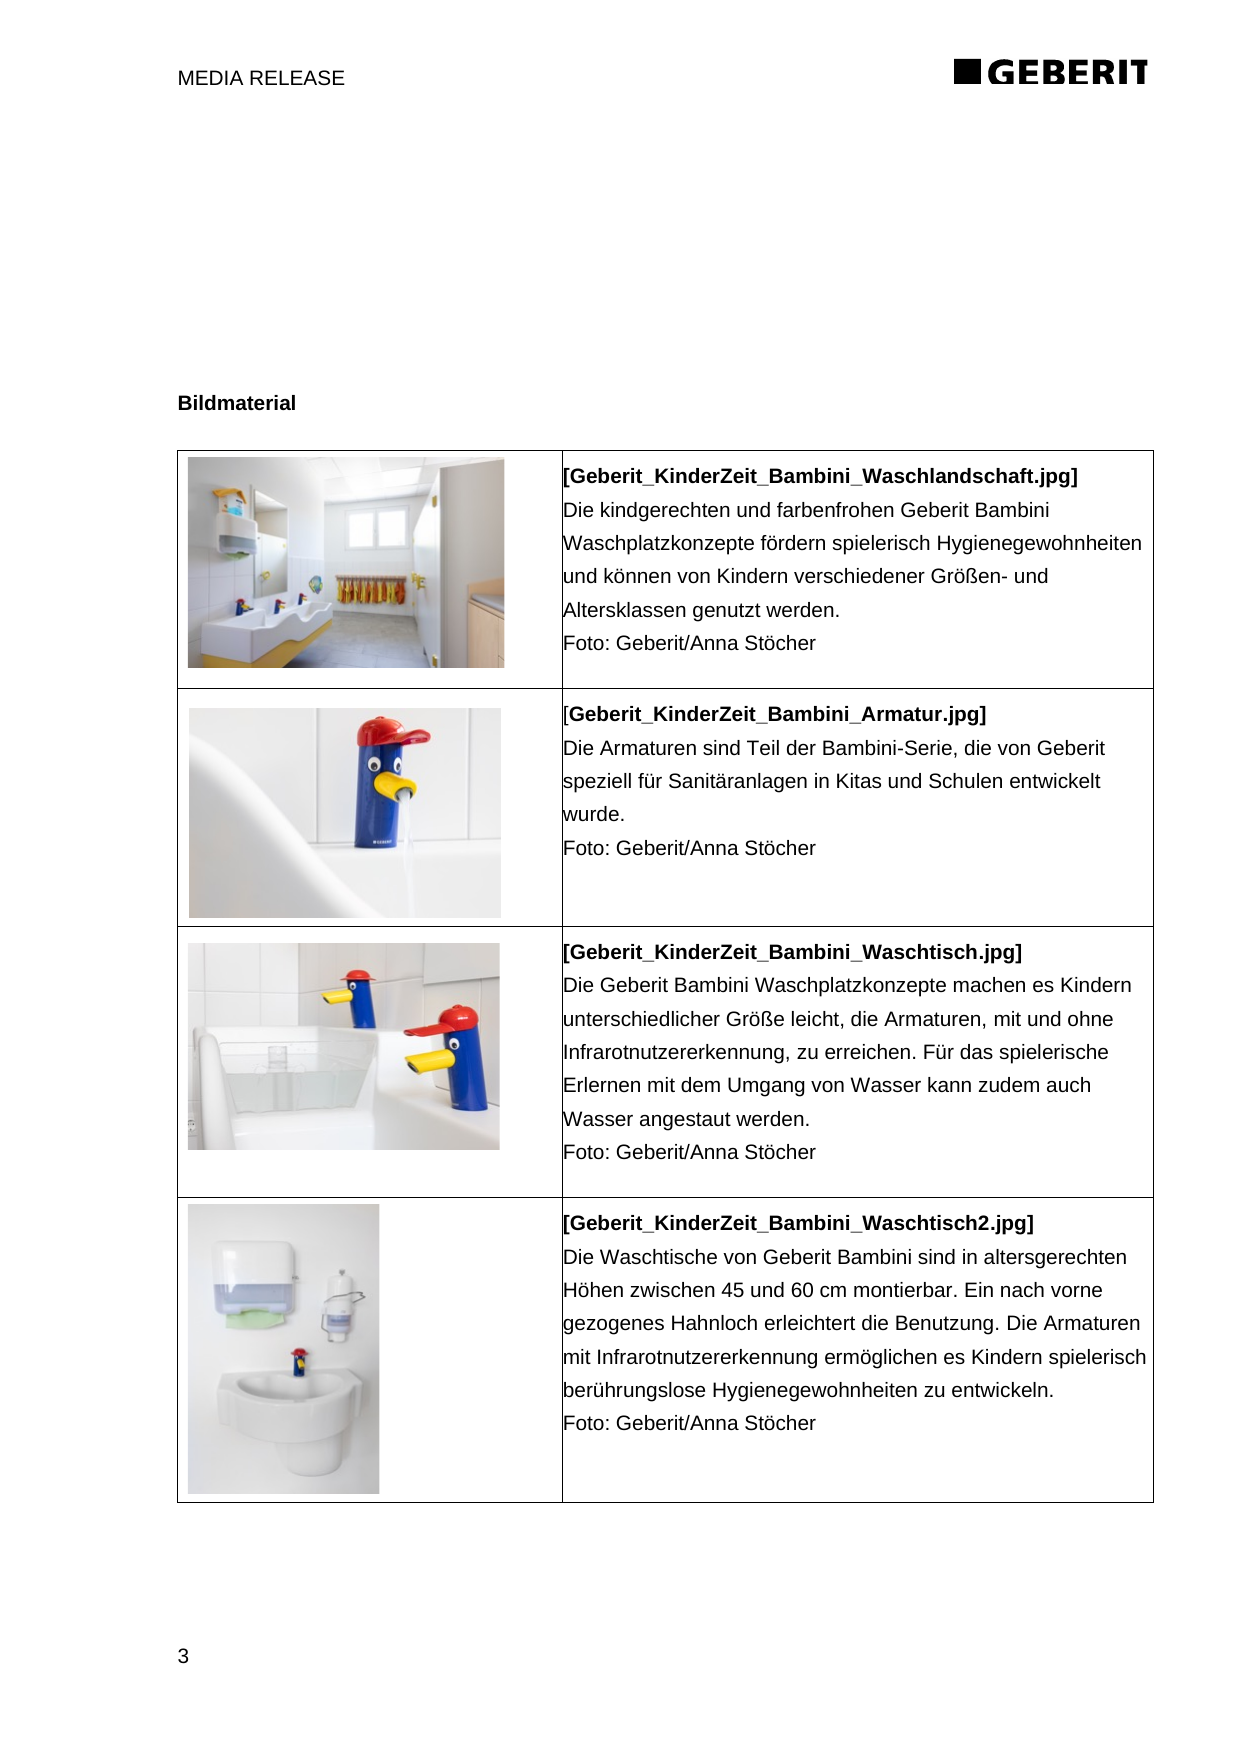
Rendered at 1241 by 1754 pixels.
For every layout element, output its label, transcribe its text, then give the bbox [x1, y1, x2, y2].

picture [189, 708, 501, 918]
table_cell [178, 1198, 562, 1502]
table_cell [178, 927, 562, 1197]
picture [187, 457, 505, 668]
table_cell [Geberit_KinderZeit_Bambini_Waschtisch.jpg] Die Geberit Bambini Waschplatzkonzepte machen es Kindern unterschiedlicher Größe leicht, die Armaturen, mit und ohne Infrarotnutzererkennung, zu erreichen. Für das spielerische Erlernen mit dem Umgang von Wasser kann zudem auch Wasser angestaut werden. Foto: Geberit/Anna Stöcher [563, 927, 1153, 1197]
table_header [178, 451, 562, 688]
table_cell [Geberit_KinderZeit_Bambini_Armatur.jpg] Die Armaturen sind Teil der Bambini-Serie, die von Geberit speziell für Sanitäranlagen in Kitas und Schulen entwickelt wurde. Foto: Geberit/Anna Stöcher [563, 689, 1153, 926]
subtitle Bildmaterial [177, 383, 1152, 450]
picture [187, 1204, 380, 1494]
picture [953, 58, 1148, 84]
table_cell [Geberit_KinderZeit_Bambini_Waschtisch2.jpg] Die Waschtische von Geberit Bambini sind in altersgerechten Höhen zwischen 45 und 60 cm montierbar. Ein nach vorne gezogenes Hahnloch erleichtert die Benutzung. Die Armaturen mit Infrarotnutzererkennung ermöglichen es Kindern spielerisch berührungslose Hygienegewohnheiten zu entwickeln. Foto: Geberit/Anna Stöcher [563, 1198, 1153, 1502]
table_cell [178, 689, 562, 926]
picture [187, 943, 500, 1150]
table_header [Geberit_KinderZeit_Bambini_Waschlandschaft.jpg] Die kindgerechten und farbenfrohen Geberit Bambini Waschplatzkonzepte fördern spielerisch Hygienegewohnheiten und können von Kindern verschiedener Größen- und Altersklassen genutzt werden. Foto: Geberit/Anna Stöcher [563, 451, 1153, 688]
